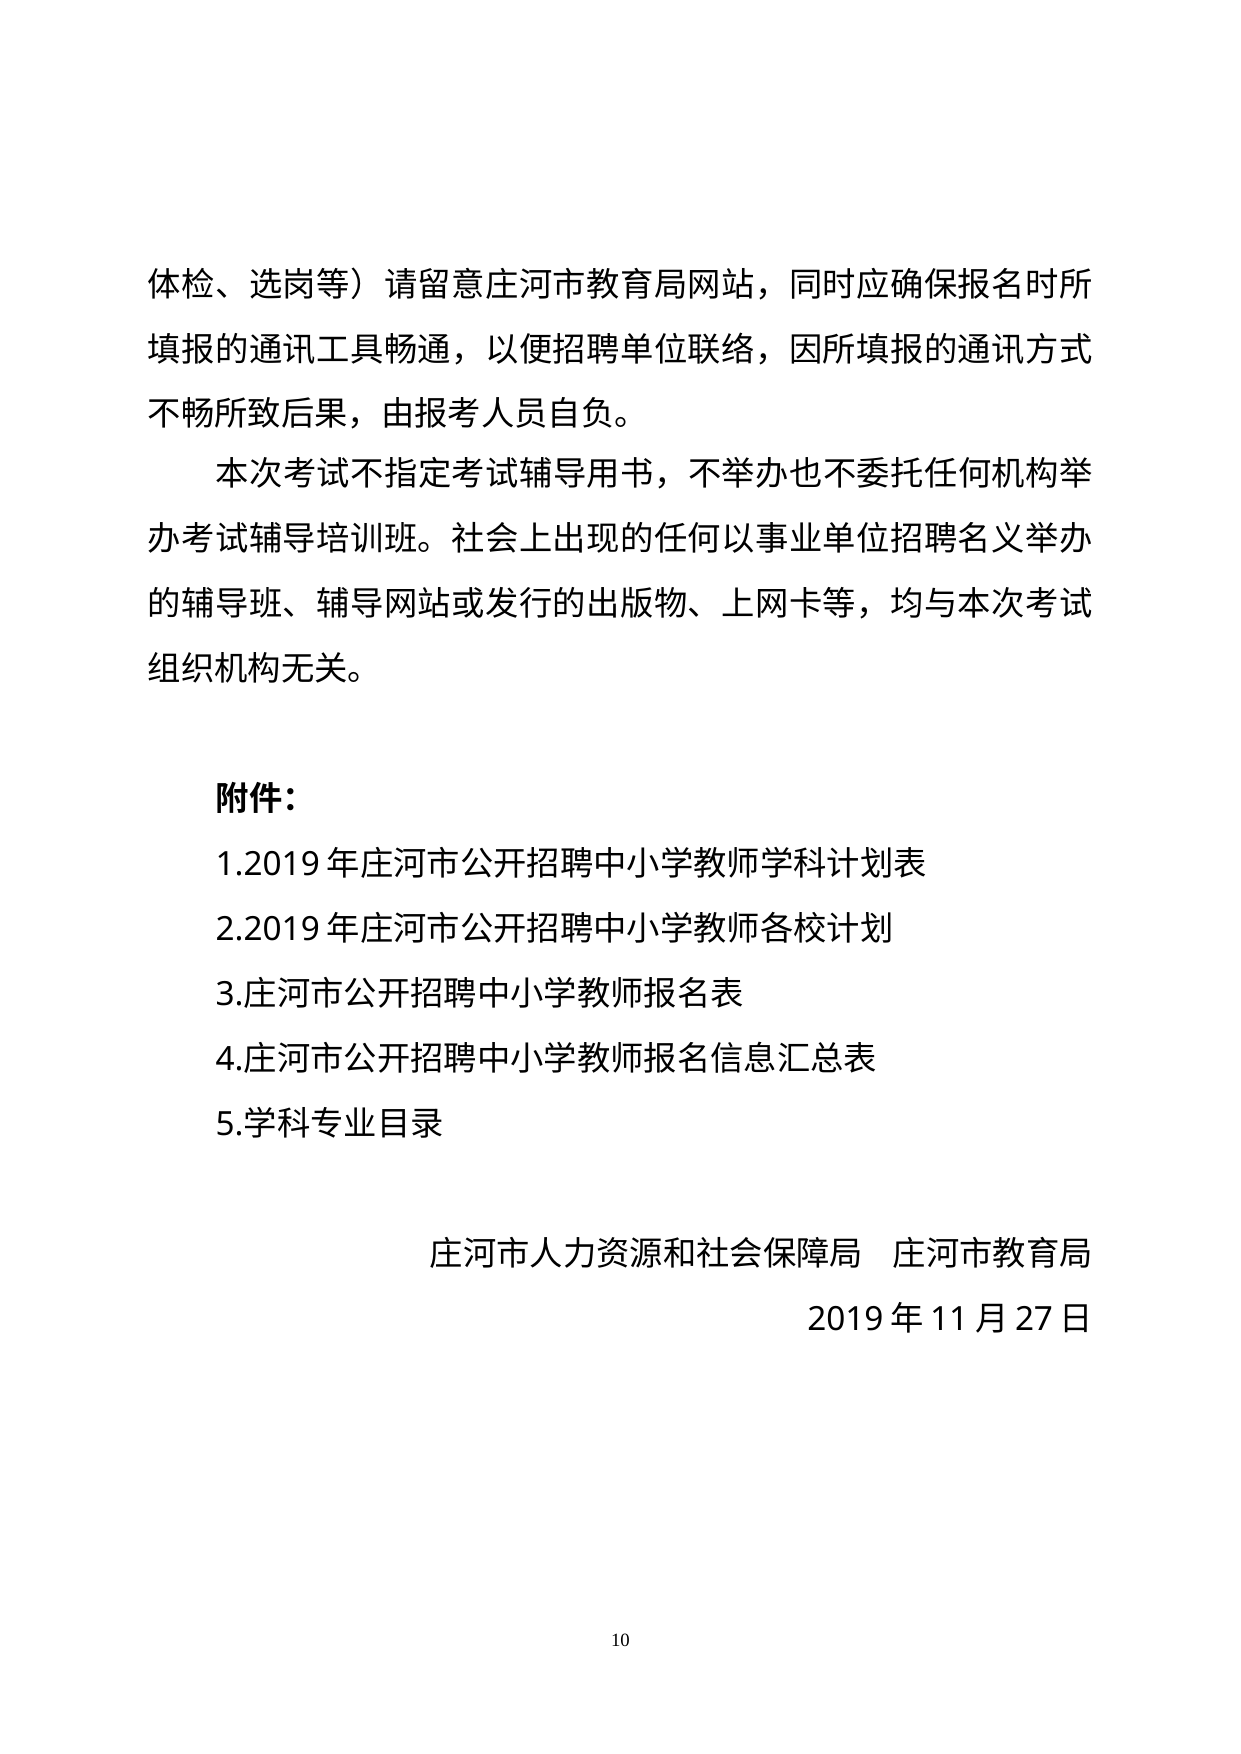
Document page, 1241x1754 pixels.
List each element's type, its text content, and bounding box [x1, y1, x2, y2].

text 3.庄河市公开招聘中小学教师报名表 [148, 958, 1093, 1023]
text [148, 245, 1093, 438]
text 本次考试不指定考试辅导用书，不举办也不委托任何机构举办考试辅导培训班。社会上出现的任何以事业单位招聘名义举办的辅导班、辅导网站或发行的出版物、上网卡等，均与本次考试组织机构无关。 [148, 438, 1093, 698]
text 5.学科专业目录 [148, 1088, 1093, 1153]
text 2019年11月27日 [148, 1283, 1093, 1348]
text 庄河市人力资源和社会保障局 庄河市教育局 [148, 1218, 1093, 1283]
text 2.2019年庄河市公开招聘中小学教师各校计划 [148, 893, 1093, 958]
text 1.2019年庄河市公开招聘中小学教师学科计划表 [148, 828, 1093, 893]
text 附件： [148, 763, 1093, 828]
text 4.庄河市公开招聘中小学教师报名信息汇总表 [148, 1023, 1093, 1088]
